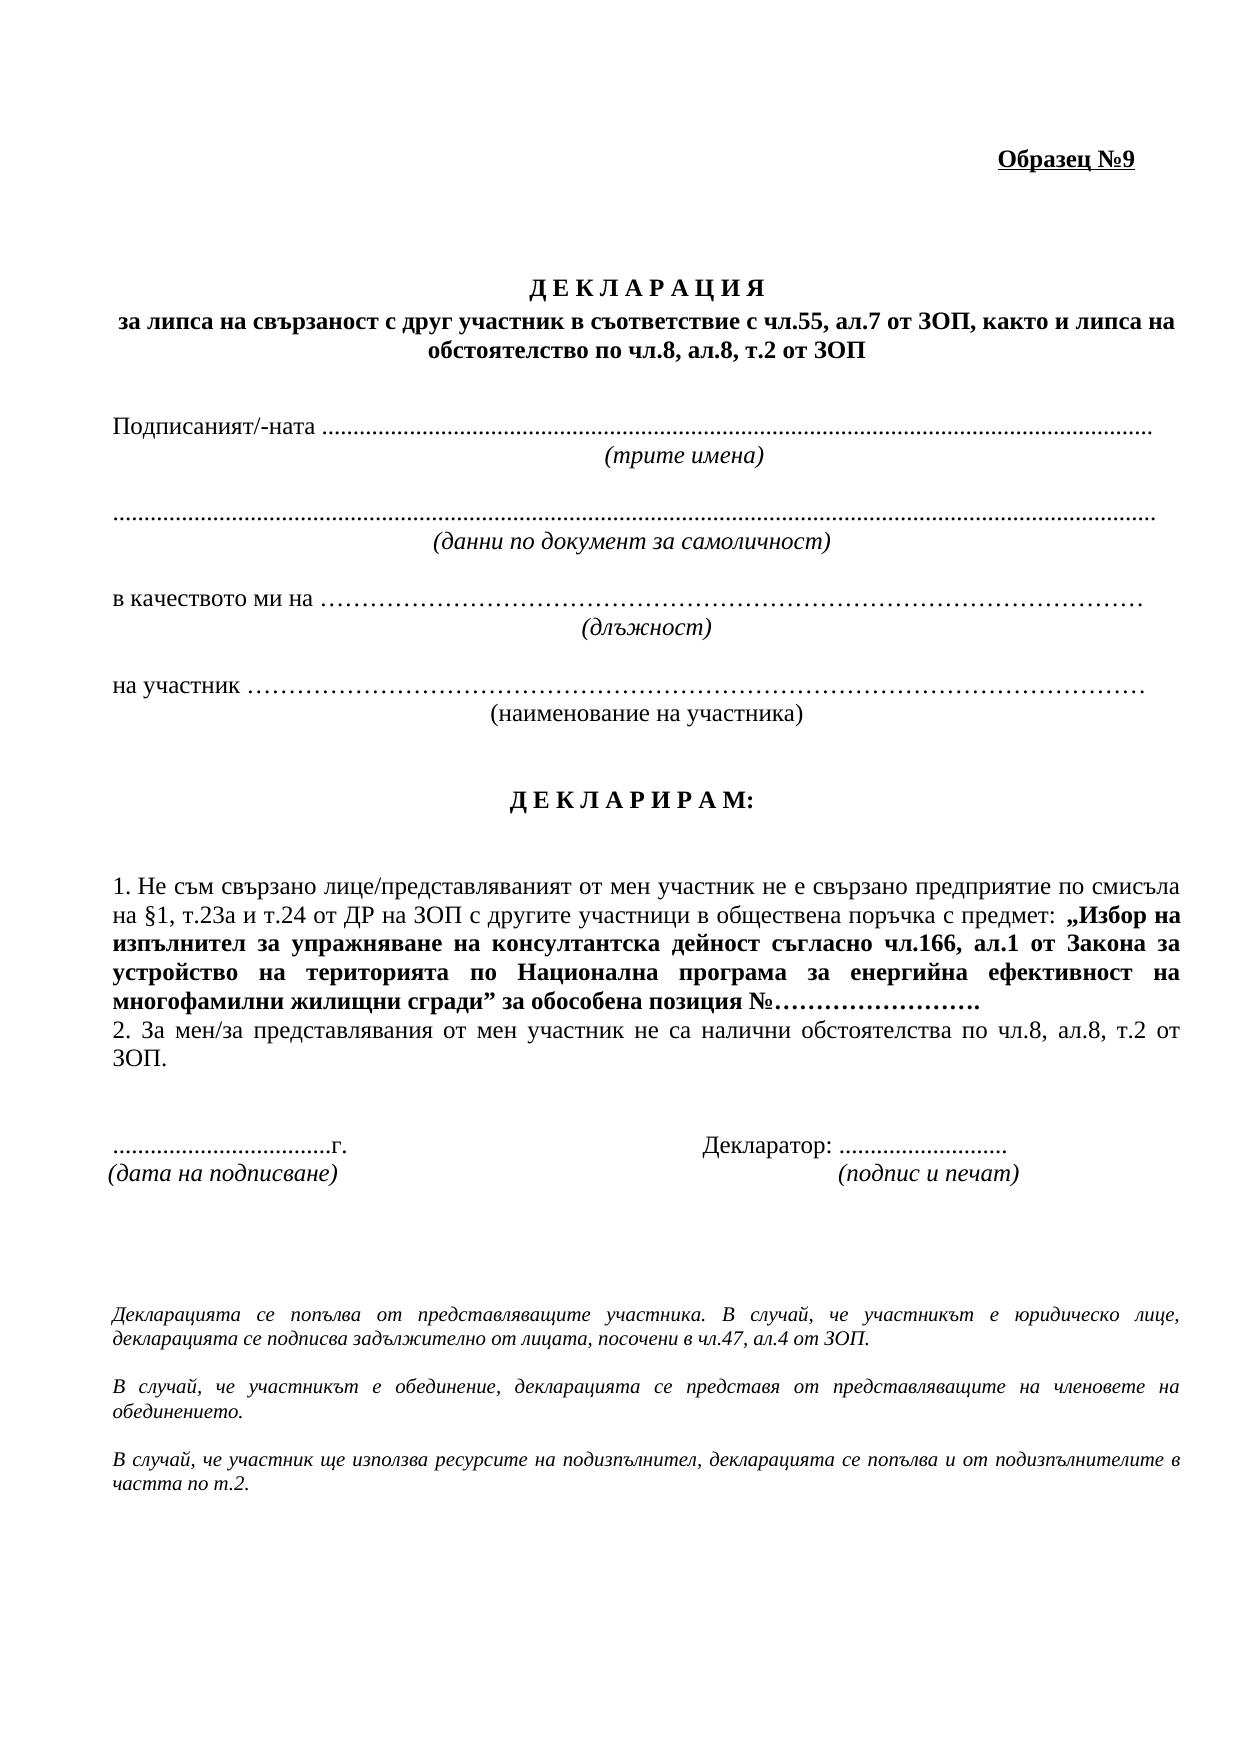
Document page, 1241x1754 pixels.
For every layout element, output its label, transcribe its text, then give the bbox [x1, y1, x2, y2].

text (данни по документ за самоличност) [83, 526, 1181, 555]
text за липса на свързаност с друг участник в съответствие с чл.55, ал.7 от ЗОП, както и липса на обстоятелство по чл.8, ал.8, т.2 от ЗОП [112, 306, 1181, 364]
text 2. За мен/за представлявания от мен участник не са налични обстоятелства по чл.8, ал.8, т.2 от ЗОП. [112, 1015, 1181, 1072]
text Образец №9 [923, 144, 1196, 173]
text (наименование на участника) [112, 698, 1181, 727]
text ...................................г. Декларатор: ........................... [112, 1130, 1181, 1158]
text Декларацията се попълва от представляващите участника. В случай, че участникът е юридическо лице, декларацията се подписва задължително от лицата, посочени в чл.47, ал.4 от ЗОП. [112, 1302, 1181, 1350]
text В случай, че участник ще използва ресурсите на подизпълнител, декларацията се попълва и от подизпълнителите в частта по т.2. [112, 1447, 1181, 1495]
text на участник ……………………………………………………………………………………………… [112, 670, 1181, 698]
text в качеството ми на ……………………………………………………………………………………… [112, 583, 1181, 612]
text Д Е К Л А Р А Ц И Я [112, 273, 1181, 302]
text Д Е К Л А Р И Р А М: [83, 785, 1181, 813]
text ....................................................................................................................................................................... [83, 497, 1181, 526]
text (длъжност) [112, 612, 1181, 641]
text (дата на подписване) (подпис и печат) [83, 1158, 1181, 1187]
text (трите имена) [83, 440, 1181, 468]
text Подписаният/-ната ..................................................................................................................................... [112, 411, 1181, 440]
text В случай, че участникът е обединение, декларацията се представя от представляващите на членовете на обединението. [112, 1374, 1181, 1423]
text 1. Не съм свързано лице/представляваният от мен участник не е свързано предприятие по смисъла на §1, т.23а и т.24 от ДР на ЗОП с другите участници в обществена поръчка с предмет: „Избор на изпълнител за упражняване на консултантска дейност съгласно чл.166, ал.1 от Закона за устройство на територията по Национална програма за енергийна ефективност на многофамилни жилищни сгради” за обособена позиция №……………………. [112, 871, 1181, 1015]
